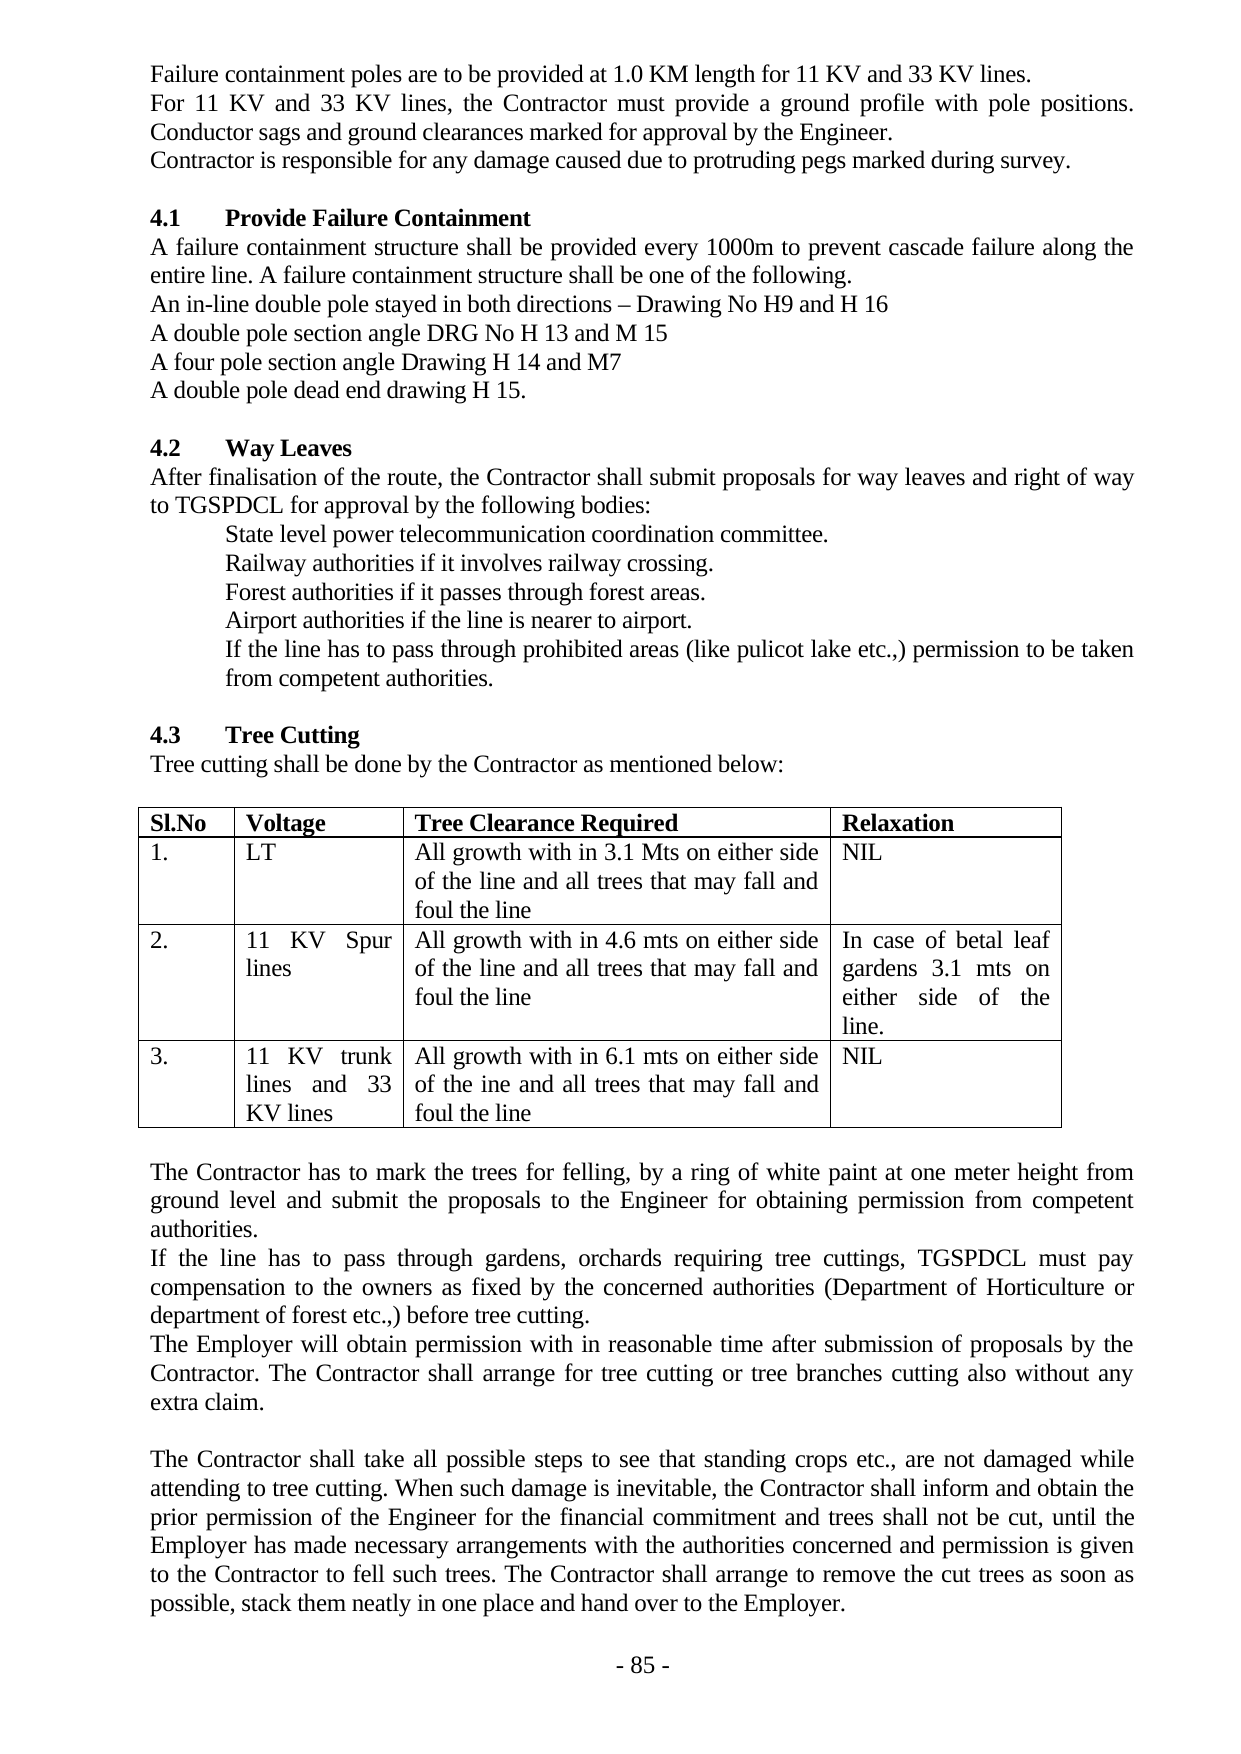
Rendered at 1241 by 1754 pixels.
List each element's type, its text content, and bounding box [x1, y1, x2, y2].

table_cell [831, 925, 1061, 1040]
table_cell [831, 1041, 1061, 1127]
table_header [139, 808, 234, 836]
text The Contractor has to mark the trees for felling, by a ring of white paint at one meter height from ground level and submit the proposals to the Engineer for obtaining permission from competent authorities. [150, 1157, 1135, 1243]
text If the line has to pass through gardens, orchards requiring tree cuttings, TGSPDCL must pay compensation to the owners as fixed by the concerned authorities (Department of Horticulture or department of forest etc.,) before tree cutting. [150, 1243, 1135, 1329]
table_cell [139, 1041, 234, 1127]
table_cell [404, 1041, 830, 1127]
text 4.1 Provide Failure Containment [150, 203, 1135, 232]
text 4.2 Way Leaves [150, 433, 1135, 462]
text If the line has to pass through prohibited areas (like pulicot lake etc.,) permission to be taken from competent authorities. [225, 634, 1135, 692]
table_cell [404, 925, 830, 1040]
text An in-line double pole stayed in both directions – Drawing No H9 and H 16 [150, 289, 1135, 318]
text A double pole dead end drawing H 15. [150, 375, 1135, 404]
text 4.3 Tree Cutting [150, 720, 1135, 749]
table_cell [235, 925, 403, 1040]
text Tree cutting shall be done by the Contractor as mentioned below: [150, 749, 1135, 778]
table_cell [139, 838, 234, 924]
text A double pole section angle DRG No H 13 and M 15 [150, 318, 1135, 347]
text A failure containment structure shall be provided every 1000m to prevent cascade failure along the entire line. A failure containment structure shall be one of the following. [150, 232, 1135, 289]
text Airport authorities if the line is nearer to airport. [225, 605, 1135, 634]
text For 11 KV and 33 KV lines, the Contractor must provide a ground profile with pole positions. Conductor sags and ground clearances marked for approval by the Engineer. [150, 88, 1135, 145]
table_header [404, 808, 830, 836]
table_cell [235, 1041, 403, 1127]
text Railway authorities if it involves railway crossing. [225, 548, 1135, 577]
text After finalisation of the route, the Contractor shall submit proposals for way leaves and right of way to TGSPDCL for approval by the following bodies: [150, 462, 1135, 519]
text Forest authorities if it passes through forest areas. [225, 577, 1135, 605]
text The Employer will obtain permission with in reasonable time after submission of proposals by the Contractor. The Contractor shall arrange for tree cutting or tree branches cutting also without any extra claim. [150, 1329, 1135, 1416]
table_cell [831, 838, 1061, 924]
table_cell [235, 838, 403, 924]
text State level power telecommunication coordination committee. [225, 519, 1135, 548]
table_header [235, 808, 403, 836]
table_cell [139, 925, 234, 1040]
text Failure containment poles are to be provided at 1.0 KM length for 11 KV and 33 KV lines. [150, 59, 1135, 88]
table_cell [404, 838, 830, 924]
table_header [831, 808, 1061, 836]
text The Contractor shall take all possible steps to see that standing crops etc., are not damaged while attending to tree cutting. When such damage is inevitable, the Contractor shall inform and obtain the prior permission of the Engineer for the financial commitment and trees shall not be cut, until the Employer has made necessary arrangements with the authorities concerned and permission is given to the Contractor to fell such trees. The Contractor shall arrange to remove the cut trees as soon as possible, stack them neatly in one place and hand over to the Employer. [150, 1444, 1135, 1617]
text Contractor is responsible for any damage caused due to protruding pegs marked during survey. [150, 145, 1135, 174]
text A four pole section angle Drawing H 14 and M7 [150, 347, 1135, 375]
